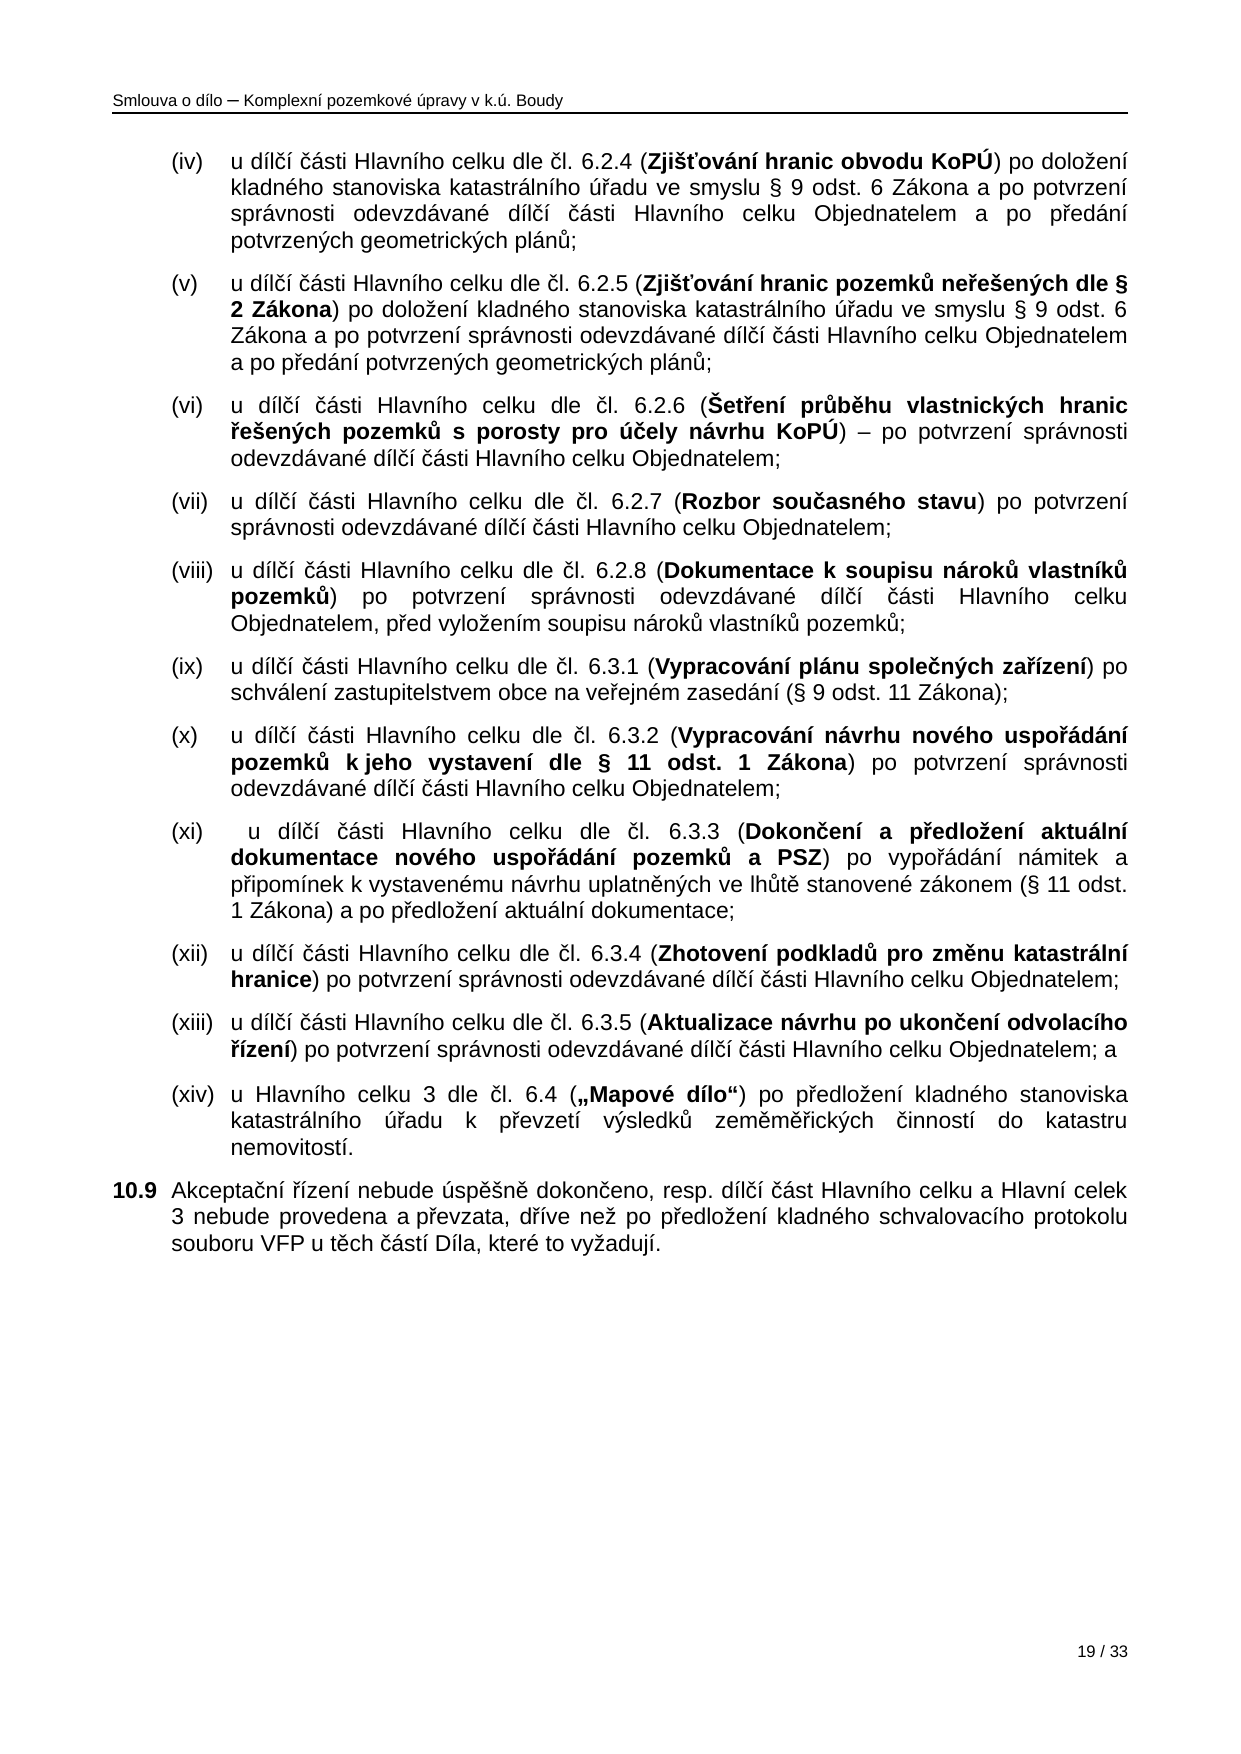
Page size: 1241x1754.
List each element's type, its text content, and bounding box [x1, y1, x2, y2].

list u dílčí části Hlavního celku dle čl. 6.2.8 (Dokumentace k soupisu nároků vlastníků pozemků) po potvrzení správnosti odevzdávané dílčí části Hlavního celku Objednatelem, před vyložením soupisu nároků vlastníků pozemků; [171, 557, 1128, 636]
list u dílčí části Hlavního celku dle čl. 6.3.2 (Vypracování návrhu nového uspořádání pozemků k jeho vystavení dle § 11 odst. 1 Zákona) po potvrzení správnosti odevzdávané dílčí části Hlavního celku Objednatelem; [171, 722, 1128, 801]
list u dílčí části Hlavního celku dle čl. 6.2.5 (Zjišťování hranic pozemků neřešených dle § 2 Zákona) po doložení kladného stanoviska katastrálního úřadu ve smyslu § 9 odst. 6 Zákona a po potvrzení správnosti odevzdávané dílčí části Hlavního celku Objednatelem a po předání potvrzených geometrických plánů; [171, 270, 1128, 375]
text Akceptační řízení nebude úspěšně dokončeno, resp. dílčí část Hlavního celku a Hlavní celek 3 nebude provedena a převzata, dříve než po předložení kladného schvalovacího protokolu souboru VFP u těch částí Díla, které to vyžadují. [112, 1177, 1128, 1256]
list u dílčí části Hlavního celku dle čl. 6.3.5 (Aktualizace návrhu po ukončení odvolacího řízení) po potvrzení správnosti odevzdávané dílčí části Hlavního celku Objednatelem; a [171, 1009, 1128, 1062]
list u dílčí části Hlavního celku dle čl. 6.3.3 (Dokončení a předložení aktuální dokumentace nového uspořádání pozemků a PSZ) po vypořádání námitek a připomínek k vystavenému návrhu uplatněných ve lhůtě stanovené zákonem (§ 11 odst. 1 Zákona) a po předložení aktuální dokumentace; [171, 818, 1128, 923]
list u dílčí části Hlavního celku dle čl. 6.2.6 (Šetření průběhu vlastnických hranic řešených pozemků s porosty pro účely návrhu KoPÚ) – po potvrzení správnosti odevzdávané dílčí části Hlavního celku Objednatelem; [171, 392, 1128, 471]
list u dílčí části Hlavního celku dle čl. 6.3.4 (Zhotovení podkladů pro změnu katastrální hranice) po potvrzení správnosti odevzdávané dílčí části Hlavního celku Objednatelem; [171, 940, 1128, 993]
list u dílčí části Hlavního celku dle čl. 6.3.1 (Vypracování plánu společných zařízení) po schválení zastupitelstvem obce na veřejném zasedání (§ 9 odst. 11 Zákona); [171, 653, 1128, 705]
list u dílčí části Hlavního celku dle čl. 6.2.7 (Rozbor současného stavu) po potvrzení správnosti odevzdávané dílčí části Hlavního celku Objednatelem; [171, 488, 1128, 540]
list u Hlavního celku 3 dle čl. 6.4 („Mapové dílo“) po předložení kladného stanoviska katastrálního úřadu k převzetí výsledků zeměměřických činností do katastru nemovitostí. [171, 1079, 1128, 1160]
list u dílčí části Hlavního celku dle čl. 6.2.4 (Zjišťování hranic obvodu KoPÚ) po doložení kladného stanoviska katastrálního úřadu ve smyslu § 9 odst. 6 Zákona a po potvrzení správnosti odevzdávané dílčí části Hlavního celku Objednatelem a po předání potvrzených geometrických plánů; [171, 148, 1128, 253]
